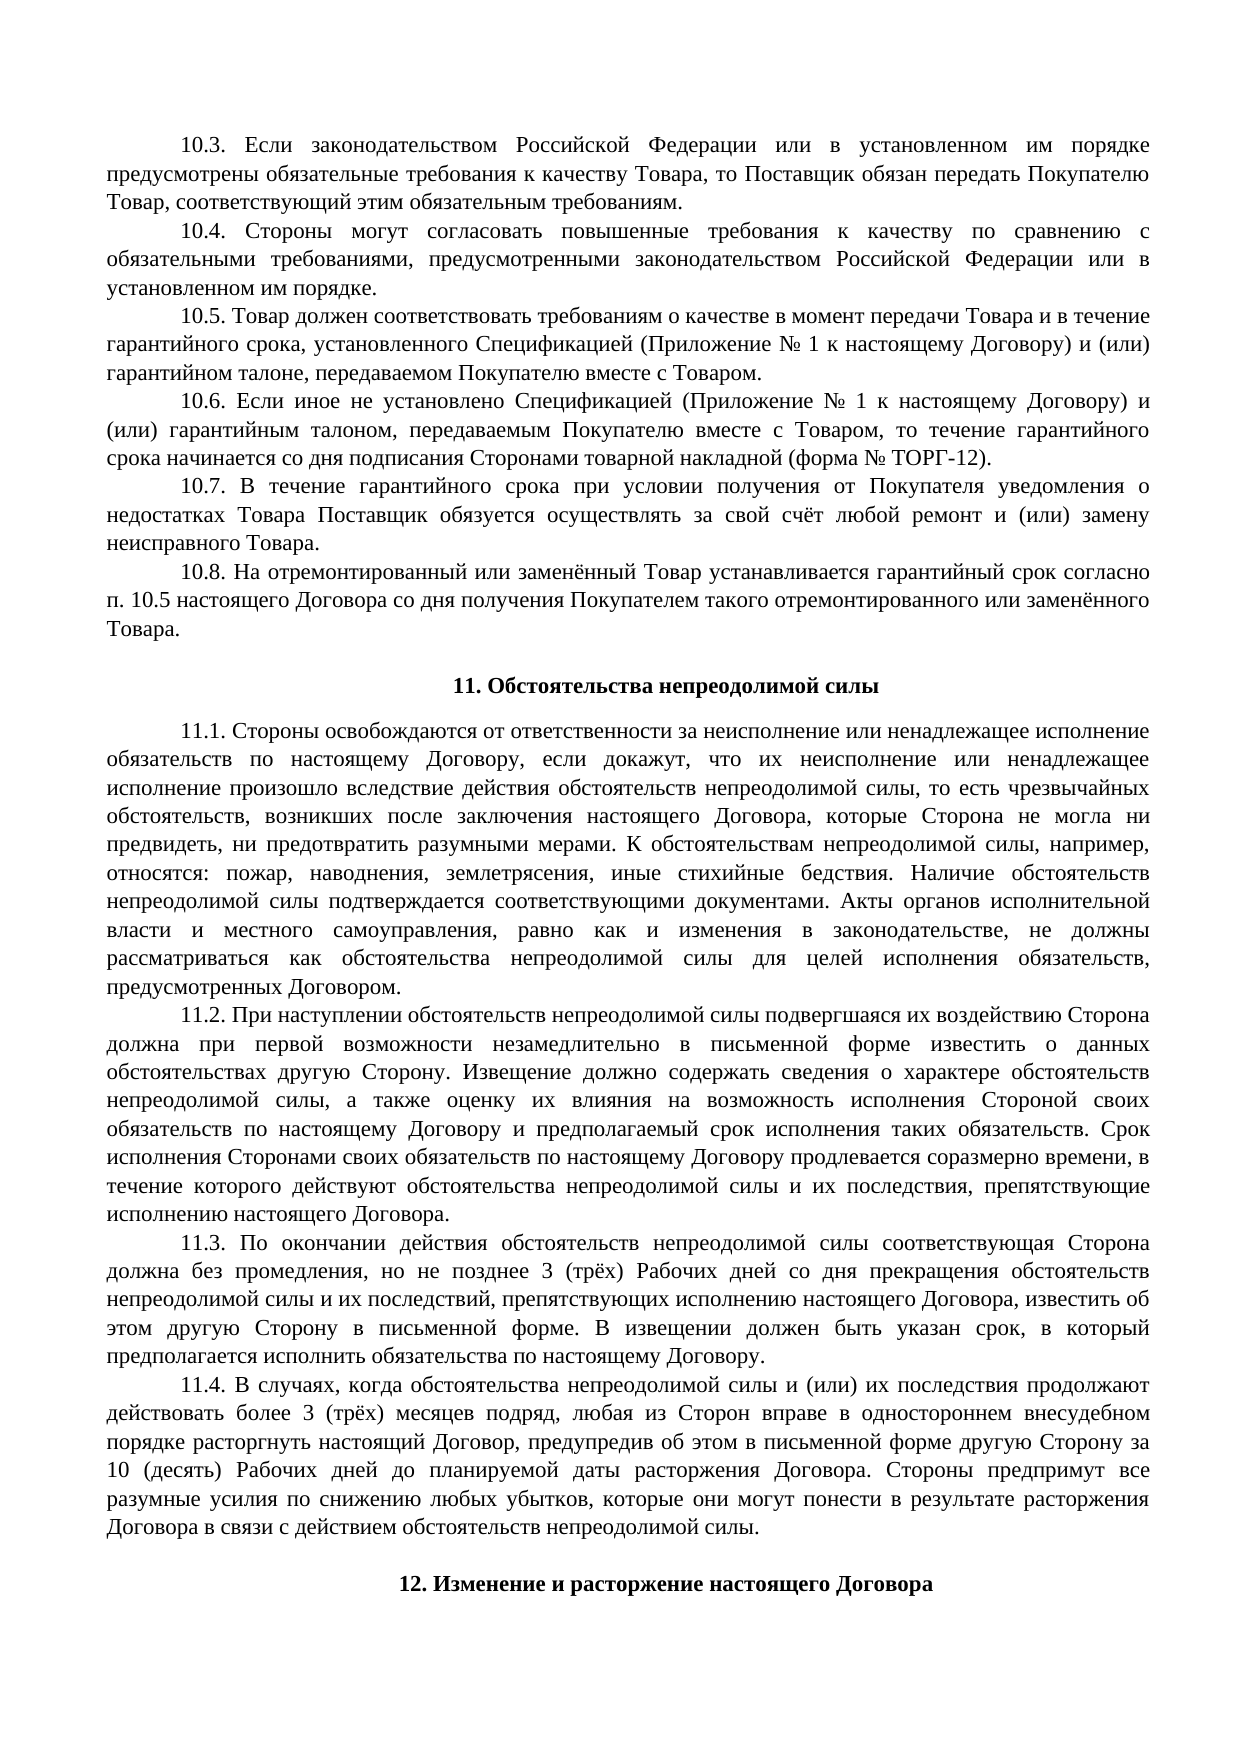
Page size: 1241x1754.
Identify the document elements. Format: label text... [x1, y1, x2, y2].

text 11.3. По окончании действия обстоятельств непреодолимой силы соответствующая Сторона должна без промедления, но не позднее 3 (трёх) Рабочих дней со дня прекращения обстоятельств непреодолимой силы и их последствий, препятствующих исполнению настоящего Договора, известить об этом другую Сторону в письменной форме. В извещении должен быть указан срок, в который предполагается исполнить обязательства по настоящему Договору. [106, 1229, 1152, 1369]
text 10.5. Товар должен соответствовать требованиям о качестве в момент передачи Товара и в течение гарантийного срока, установленного Спецификацией (Приложение № 1 к настоящему Договору) и (или) гарантийном талоне, передаваемом Покупателю вместе с Товаром. [106, 302, 1152, 385]
text 10.4. Стороны могут согласовать повышенные требования к качеству по сравнению с обязательными требованиями, предусмотренными законодательством Российской Федерации или в установленном им порядке. [106, 217, 1152, 300]
text 10.8. На отремонтированный или заменённый Товар устанавливается гарантийный срок согласно п. 10.5 настоящего Договора со дня получения Покупателем такого отремонтированного или заменённого Товара. [106, 558, 1152, 641]
text 10.7. В течение гарантийного срока при условии получения от Покупателя уведомления о недостатках Товара Поставщик обязуется осуществлять за свой счёт любой ремонт и (или) замену неисправного Товара. [106, 473, 1152, 556]
text 12. Изменение и расторжение настоящего Договора [106, 1570, 1152, 1596]
text 11.1. Стороны освобождаются от ответственности за неисполнение или ненадлежащее исполнение обязательств по настоящему Договору, если докажут, что их неисполнение или ненадлежащее исполнение произошло вследствие действия обстоятельств непреодолимой силы, то есть чрезвычайных обстоятельств, возникших после заключения настоящего Договора, которые Сторона не могла ни предвидеть, ни предотвратить разумными мерами. К обстоятельствам непреодолимой силы, например, относятся: пожар, наводнения, землетрясения, иные стихийные бедствия. Наличие обстоятельств непреодолимой силы подтверждается соответствующими документами. Акты органов исполнительной власти и местного самоуправления, равно как и изменения в законодательстве, не должны рассматриваться как обстоятельства непреодолимой силы для целей исполнения обязательств, предусмотренных Договором. [106, 717, 1152, 999]
text 11.4. В случаях, когда обстоятельства непреодолимой силы и (или) их последствия продолжают действовать более 3 (трёх) месяцев подряд, любая из Сторон вправе в одностороннем внесудебном порядке расторгнуть настоящий Договор, предупредив об этом в письменной форме другую Сторону за 10 (десять) Рабочих дней до планируемой даты расторжения Договора. Стороны предпримут все разумные усилия по снижению любых убытков, которые они могут понести в результате расторжения Договора в связи с действием обстоятельств непреодолимой силы. [106, 1371, 1152, 1539]
text 11.2. При наступлении обстоятельств непреодолимой силы подвергшаяся их воздействию Сторона должна при первой возможности незамедлительно в письменной форме известить о данных обстоятельствах другую Сторону. Извещение должно содержать сведения о характере обстоятельств непреодолимой силы, а также оценку их влияния на возможность исполнения Стороной своих обязательств по настоящему Договору и предполагаемый срок исполнения таких обязательств. Срок исполнения Сторонами своих обязательств по настоящему Договору продлевается соразмерно времени, в течение которого действуют обстоятельства непреодолимой силы и их последствия, препятствующие исполнению настоящего Договора. [106, 1001, 1152, 1227]
text 10.3. Если законодательством Российской Федерации или в установленном им порядке предусмотрены обязательные требования к качеству Товара, то Поставщик обязан передать Покупателю Товар, соответствующий этим обязательным требованиям. [106, 131, 1152, 214]
text 11. Обстоятельства непреодолимой силы [106, 672, 1152, 698]
text 10.6. Если иное не установлено Спецификацией (Приложение № 1 к настоящему Договору) и (или) гарантийным талоном, передаваемым Покупателю вместе с Товаром, то течение гарантийного срока начинается со дня подписания Сторонами товарной накладной (форма № ТОРГ-12). [106, 387, 1152, 471]
